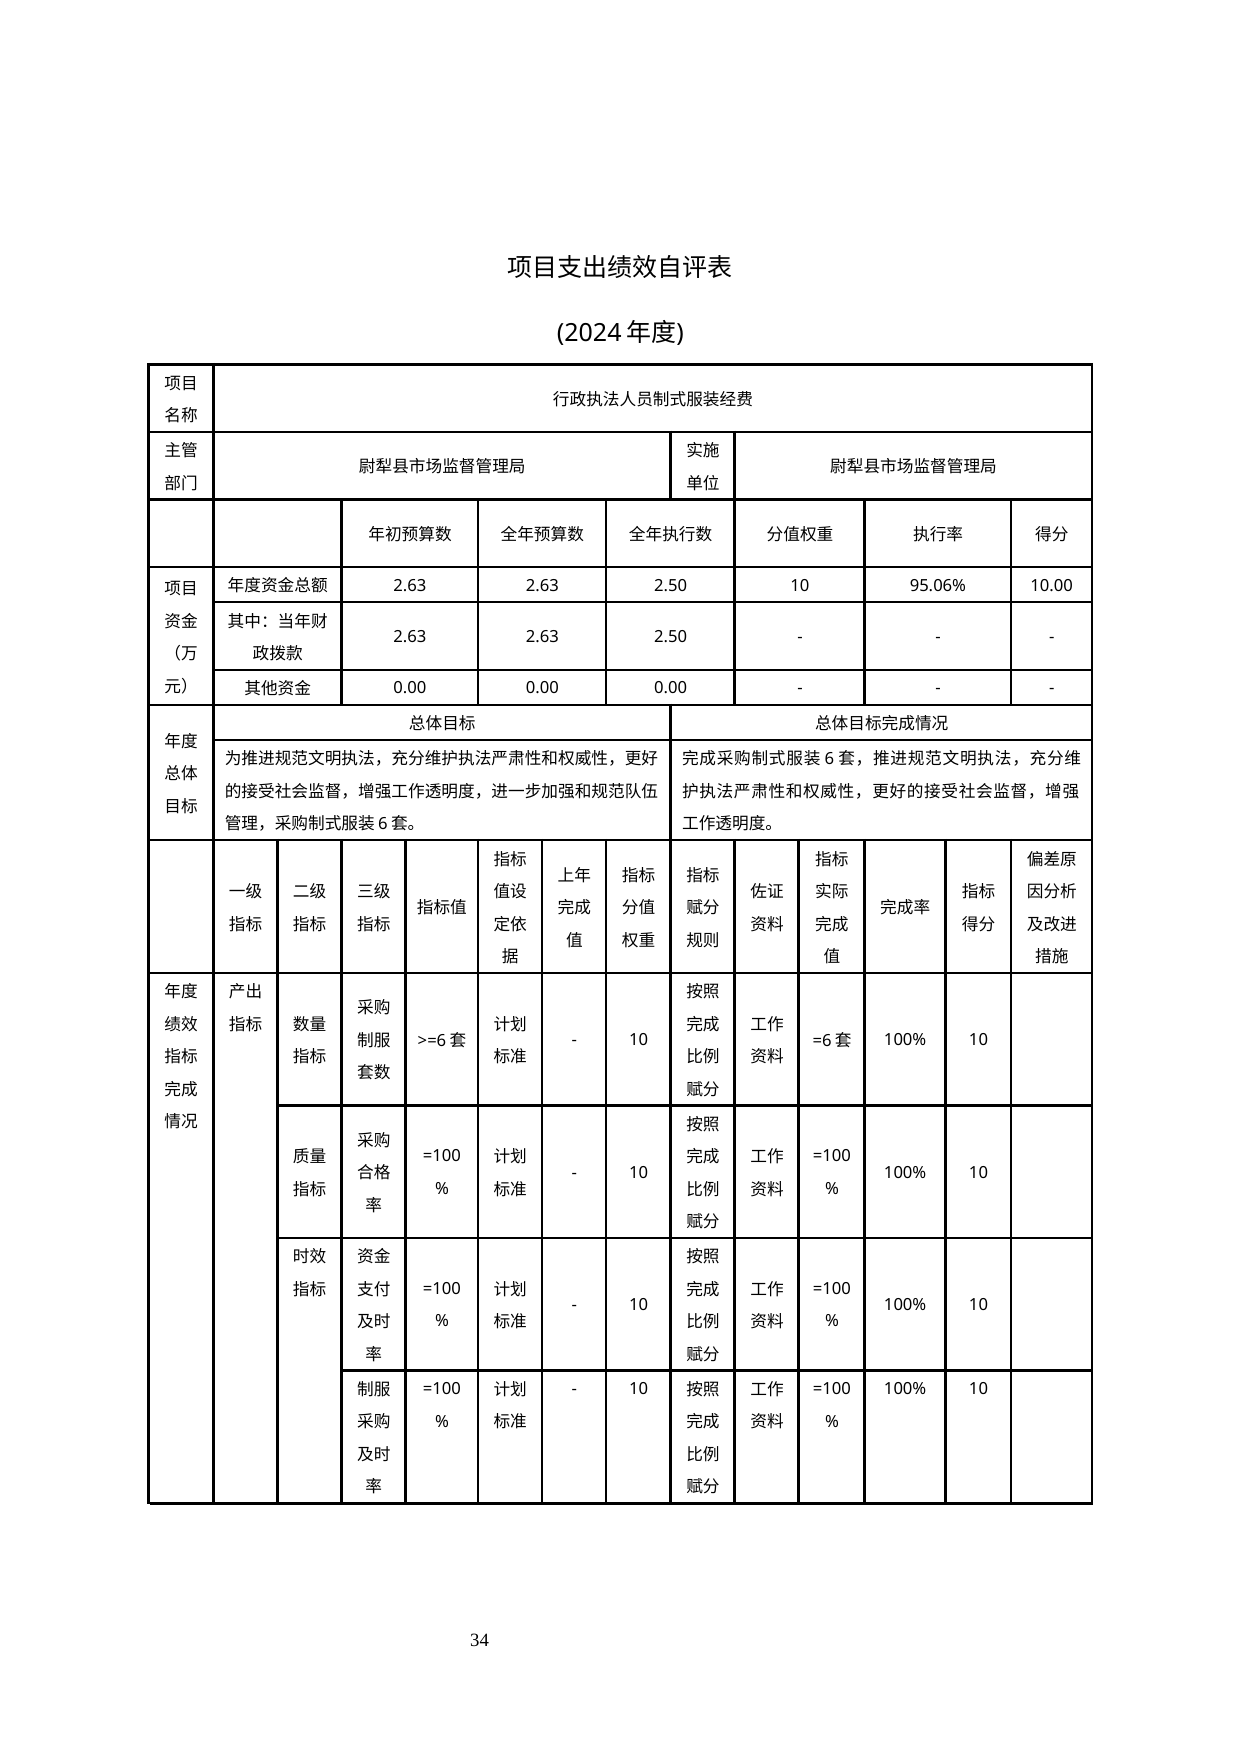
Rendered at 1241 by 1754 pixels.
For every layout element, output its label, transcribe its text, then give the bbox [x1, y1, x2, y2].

table_cell 10 [947, 974, 1010, 1104]
table_cell 100% [866, 1372, 944, 1502]
table_cell 按照完成比例赋分 [672, 974, 733, 1104]
table_cell 按照完成比例赋分 [672, 1107, 733, 1237]
table_cell 10 [607, 1372, 669, 1502]
table_cell 计划标准 [479, 1107, 541, 1237]
table_cell 制服采购及时率 [343, 1372, 404, 1502]
table_cell 项目资金 （万元） [150, 568, 212, 703]
table_cell 年度资金总额 [215, 568, 340, 601]
table_cell - [736, 671, 863, 703]
table_cell 采购制服套数 [343, 974, 404, 1104]
table_cell 指标实际完成值 [800, 841, 863, 971]
table_cell - [1012, 671, 1091, 703]
table_cell 实施单位 [672, 433, 733, 498]
table_cell 2.63 [479, 568, 605, 601]
table_cell 100% [866, 1107, 944, 1237]
table_cell 指标得分 [947, 841, 1010, 971]
table_cell 采购合格率 [343, 1107, 404, 1237]
table_cell (2024年度) [148, 298, 1092, 363]
table_cell 指标值设定依据 [479, 841, 541, 971]
table_cell 10 [607, 1239, 669, 1369]
table_cell 指标分值权重 [607, 841, 669, 971]
table_cell 三级指标 [343, 841, 404, 971]
table_cell 按照完成比例赋分 [672, 1239, 733, 1369]
table_cell 资金支付及时率 [343, 1239, 404, 1369]
table_cell 0.00 [479, 671, 605, 703]
table_cell 尉犁县市场监督管理局 [215, 433, 669, 498]
table_cell 年度绩效指标完成情况 [150, 974, 212, 1502]
table_cell 指标值 [407, 841, 477, 971]
table_cell >=6套 [407, 974, 477, 1104]
table_cell - [866, 671, 1010, 703]
table_cell [215, 501, 340, 566]
table_cell 年初预算数 [343, 501, 477, 566]
table_cell [1012, 1372, 1091, 1502]
table_cell 10.00 [1012, 568, 1091, 601]
table_header 项目支出绩效自评表 [148, 233, 1092, 298]
table_cell 工作资料 [736, 1239, 797, 1369]
table_cell 0.00 [343, 671, 477, 703]
table_cell 分值权重 [736, 501, 863, 566]
table_cell 工作资料 [736, 974, 797, 1104]
table_cell - [543, 974, 605, 1104]
table_cell 产出指标 [215, 974, 276, 1502]
table_cell 工作资料 [736, 1372, 797, 1502]
table_cell 项目名称 [150, 366, 212, 431]
table_cell - [543, 1239, 605, 1369]
table_cell - [1012, 603, 1091, 668]
table_cell 10 [607, 974, 669, 1104]
table_cell 工作资料 [736, 1107, 797, 1237]
table_cell 偏差原因分析及改进措施 [1012, 841, 1091, 971]
table_cell 总体目标 [215, 706, 669, 739]
table_cell 数量指标 [279, 974, 340, 1104]
table_cell 为推进规范文明执法，充分维护执法严肃性和权威性，更好的接受社会监督，增强工作透明度，进一步加强和规范队伍管理，采购制式服装6套。 [215, 741, 669, 839]
table_cell 0.00 [607, 671, 733, 703]
table_cell 计划标准 [479, 1372, 541, 1502]
table_cell 10 [947, 1372, 1010, 1502]
table_cell 100% [866, 1239, 944, 1369]
table_cell 一级指标 [215, 841, 276, 971]
table_cell =100% [407, 1239, 477, 1369]
table_cell 100% [866, 974, 944, 1104]
table_cell 10 [947, 1239, 1010, 1369]
table_cell 2.63 [479, 603, 605, 668]
table_cell - [866, 603, 1010, 668]
table_cell 上年完成值 [543, 841, 605, 971]
table_cell [150, 501, 212, 566]
table_cell 10 [736, 568, 863, 601]
table_cell - [543, 1372, 605, 1502]
table_cell 计划标准 [479, 974, 541, 1104]
table_cell 佐证资料 [736, 841, 797, 971]
table_cell 2.63 [343, 568, 477, 601]
table_cell =100% [407, 1107, 477, 1237]
table_cell 10 [607, 1107, 669, 1237]
table_cell =100% [407, 1372, 477, 1502]
table_cell 年度总体目标 [150, 706, 212, 839]
table_cell =100% [800, 1107, 863, 1237]
table_cell [150, 841, 212, 971]
table_cell =100% [800, 1372, 863, 1502]
table_cell - [543, 1107, 605, 1237]
table_cell 时效指标 [279, 1239, 340, 1502]
table_cell 95.06% [866, 568, 1010, 601]
table_cell 得分 [1012, 501, 1091, 566]
table_cell 完成率 [866, 841, 944, 971]
table_cell - [736, 603, 863, 668]
table_cell 计划标准 [479, 1239, 541, 1369]
table_cell 主管部门 [150, 433, 212, 498]
table_cell 行政执法人员制式服装经费 [215, 366, 1091, 431]
table_cell [1012, 974, 1091, 1104]
table_cell =100% [800, 1239, 863, 1369]
table_cell 执行率 [866, 501, 1010, 566]
table_cell 其他资金 [215, 671, 340, 703]
table_cell =6套 [800, 974, 863, 1104]
table_cell [1012, 1107, 1091, 1237]
table_cell [1012, 1239, 1091, 1369]
table_cell 其中：当年财政拨款 [215, 603, 340, 668]
table_cell 按照完成比例赋分 [672, 1372, 733, 1502]
table_cell 总体目标完成情况 [672, 706, 1091, 739]
table_cell 2.50 [607, 603, 733, 668]
table_cell 2.63 [343, 603, 477, 668]
table_cell 全年执行数 [607, 501, 733, 566]
table_cell 10 [947, 1107, 1010, 1237]
table_cell 完成采购制式服装6套，推进规范文明执法，充分维护执法严肃性和权威性，更好的接受社会监督，增强工作透明度。 [672, 741, 1091, 839]
table_cell 全年预算数 [479, 501, 605, 566]
table_cell 尉犁县市场监督管理局 [736, 433, 1091, 498]
table_cell 二级指标 [279, 841, 340, 971]
table_cell 质量指标 [279, 1107, 340, 1237]
table_cell 2.50 [607, 568, 733, 601]
table_cell 指标赋分规则 [672, 841, 733, 971]
